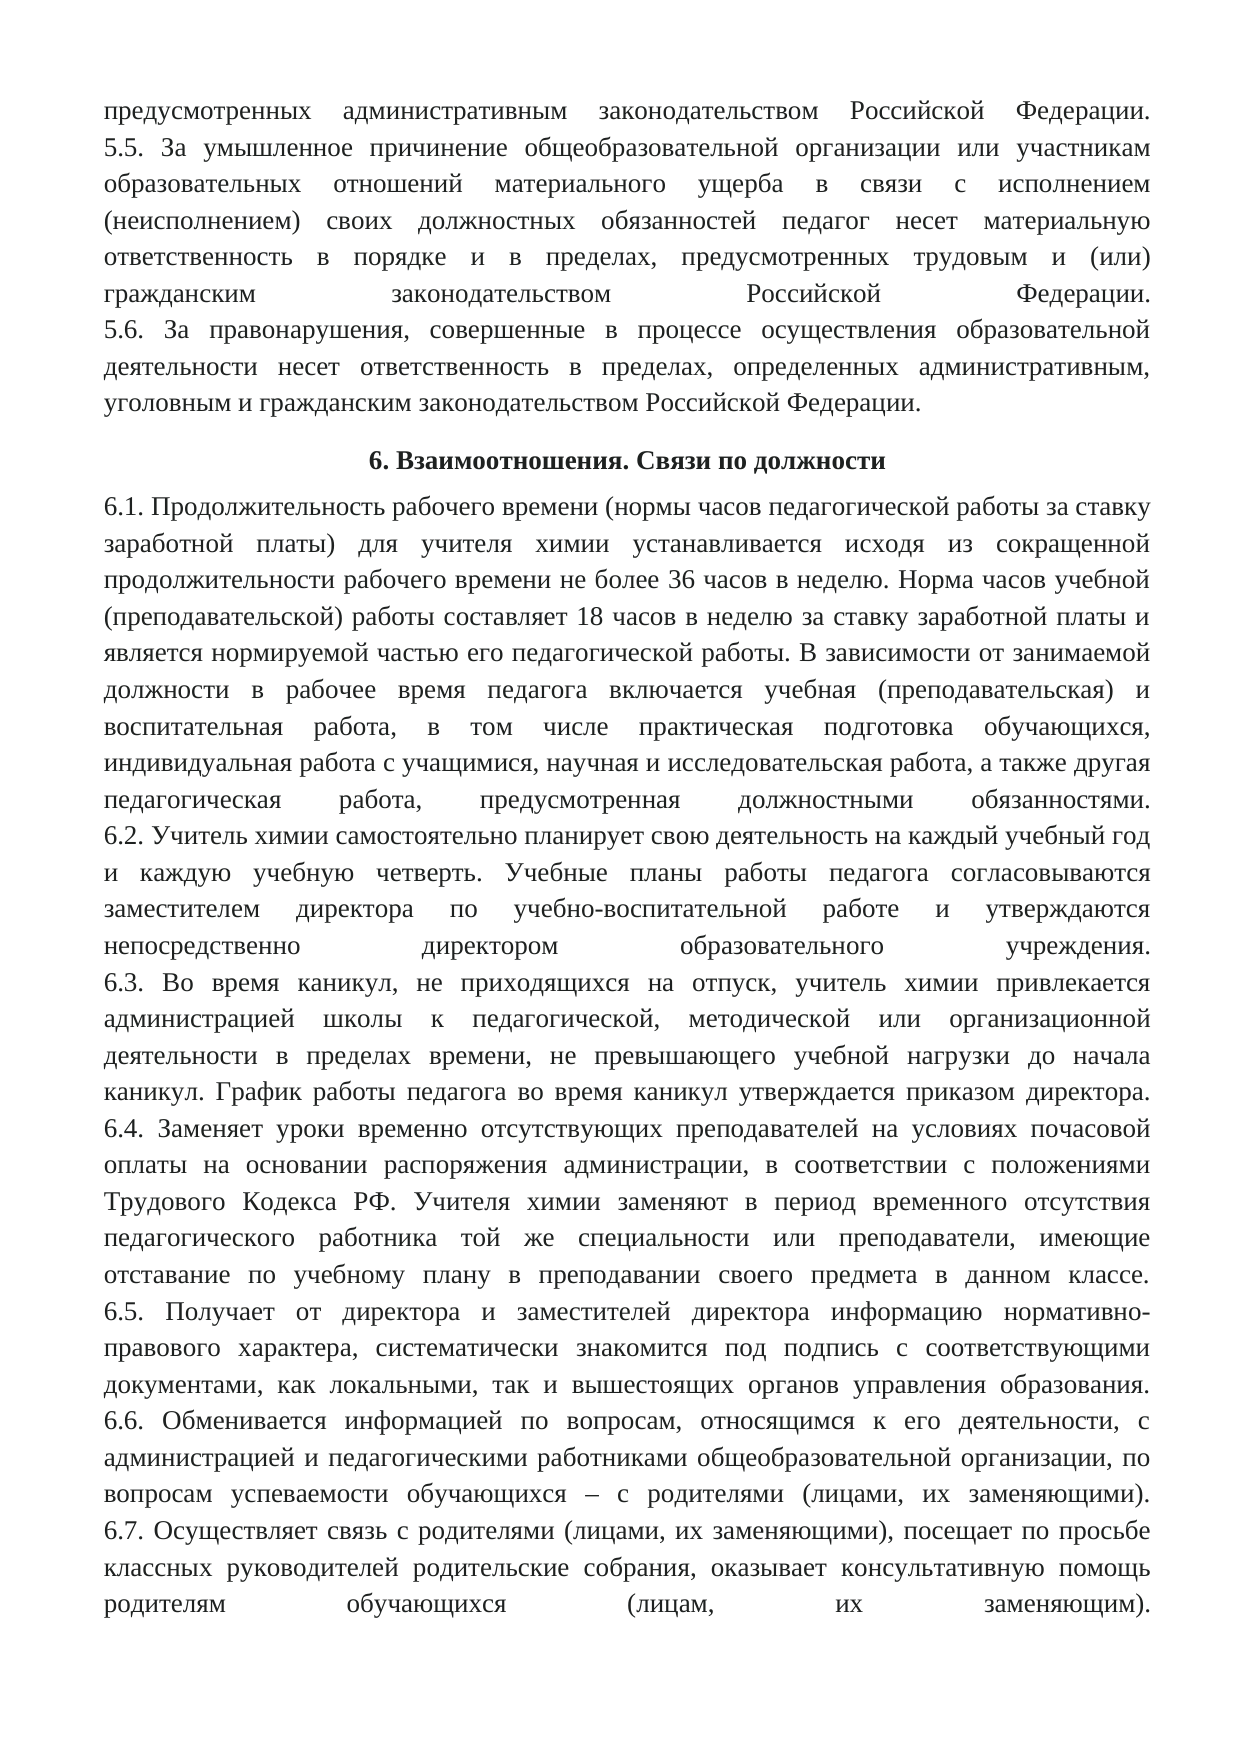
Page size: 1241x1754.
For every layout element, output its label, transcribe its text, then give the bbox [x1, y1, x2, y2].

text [103, 485, 1152, 1618]
text 6. Взаимоотношения. Связи по должности [103, 436, 1152, 476]
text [103, 89, 1152, 418]
